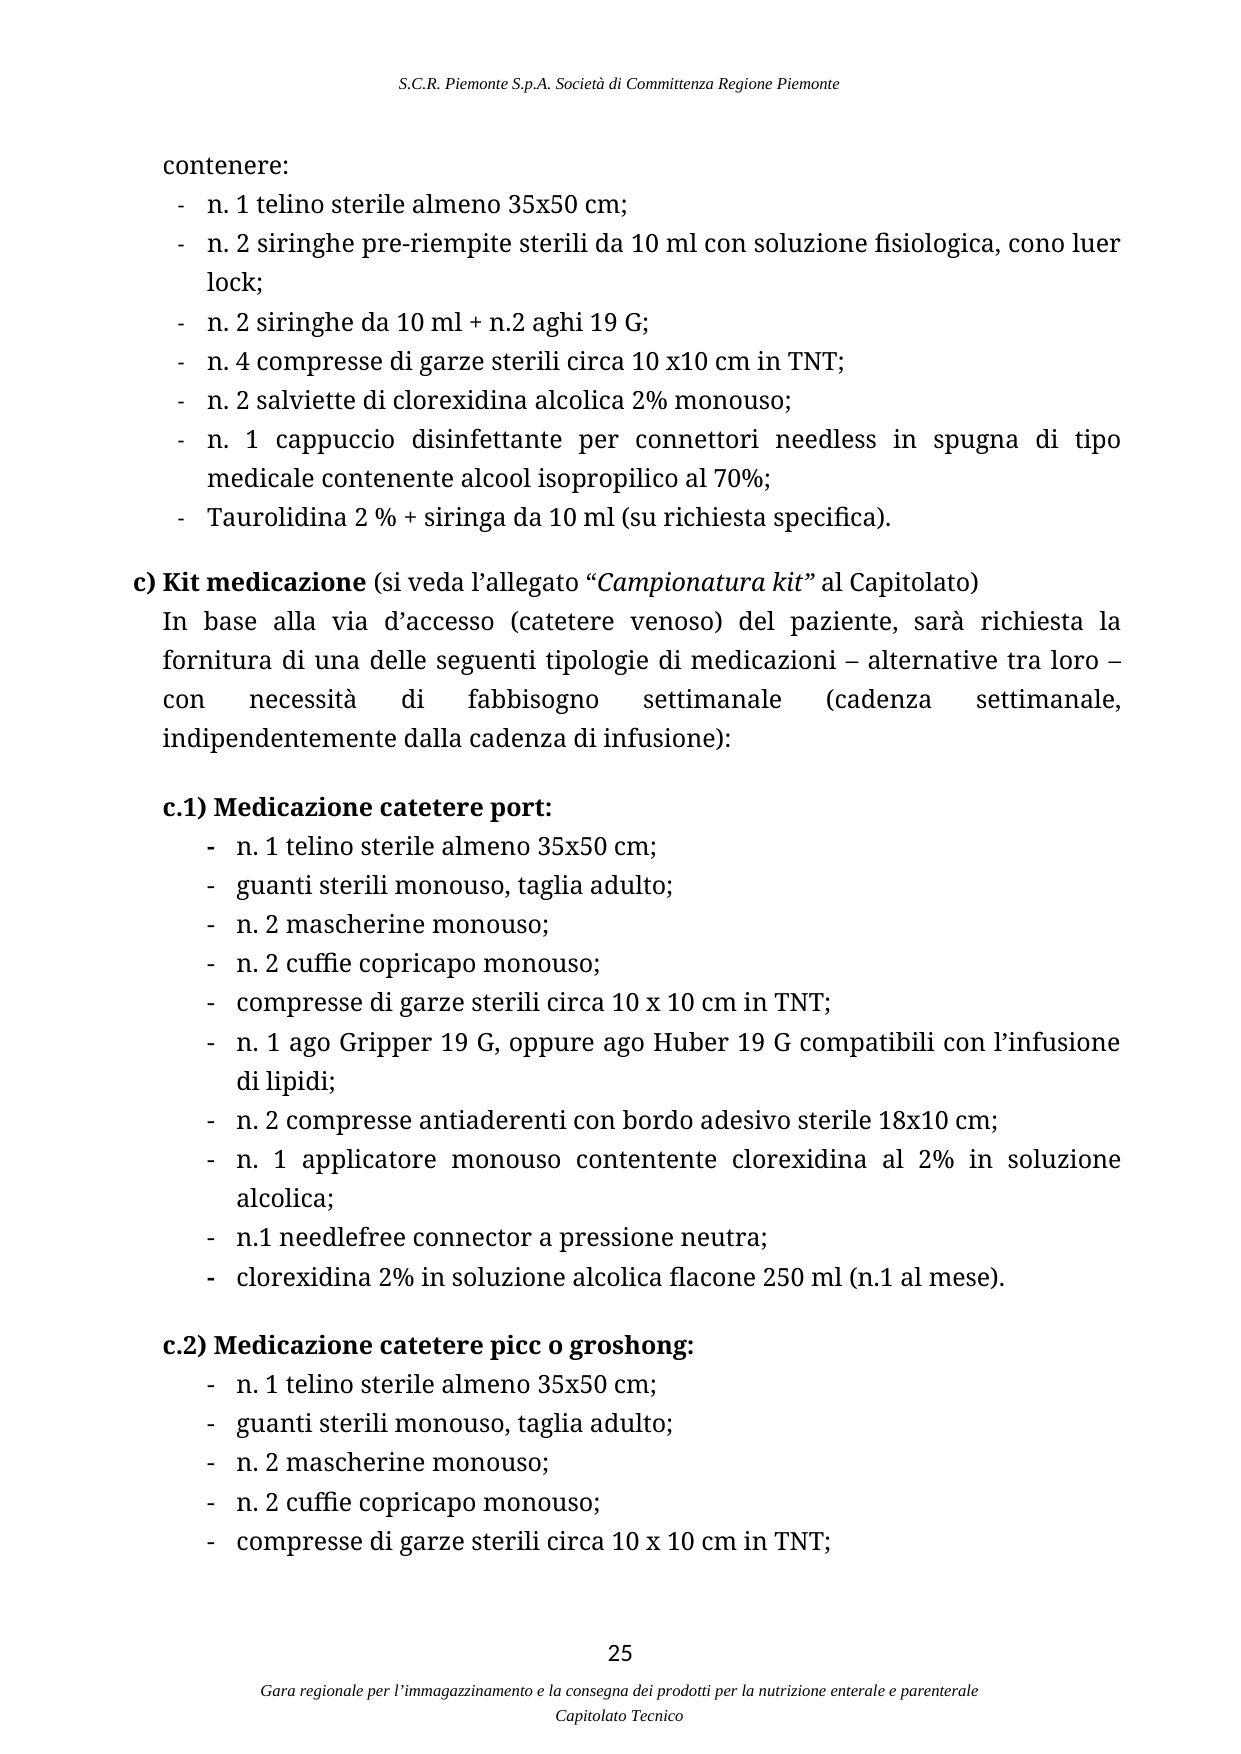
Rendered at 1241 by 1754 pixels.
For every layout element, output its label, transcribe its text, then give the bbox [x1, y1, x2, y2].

list clorexidina 2% in soluzione alcolica flacone 250 ml (n.1 al mese). [207, 1259, 1122, 1293]
list n. 1 cappuccio disinfettante per connettori needless in spugna di tipo medicale contenente alcool isopropilico al 70%; [177, 422, 1122, 495]
list n. 1 telino sterile almeno 35x50 cm; [177, 187, 1122, 221]
list n. 2 mascherine monouso; [207, 907, 1122, 941]
list n. 1 applicatore monouso contentente clorexidina al 2% in soluzione alcolica; [207, 1142, 1122, 1215]
list In base alla via d’accesso (catetere venoso) del paziente, sarà richiesta la fornitura di una delle seguenti tipologie di medicazioni – alternative tra loro – con necessità di fabbisogno settimanale (cadenza settimanale, indipendentemente dalla cadenza di infusione): [162, 603, 1122, 755]
list n. 2 siringhe da 10 ml + n.2 aghi 19 G; [177, 304, 1122, 338]
list compresse di garze sterili circa 10 x 10 cm in TNT; [207, 1523, 1122, 1557]
list n.1 needlefree connector a pressione neutra; [207, 1220, 1122, 1254]
list n. 2 mascherine monouso; [207, 1445, 1122, 1479]
list n. 2 salviette di clorexidina alcolica 2% monouso; [177, 383, 1122, 417]
list compresse di garze sterili circa 10 x 10 cm in TNT; [207, 985, 1122, 1019]
list n. 1 ago Gripper 19 G, oppure ago Huber 19 G compatibili con l’infusione di lipidi; [207, 1024, 1122, 1097]
list n. 2 compresse antiaderenti con bordo adesivo sterile 18x10 cm; [207, 1103, 1122, 1137]
list n. 2 cuffie copricapo monouso; [207, 946, 1122, 980]
list n. 1 telino sterile almeno 35x50 cm; [207, 1367, 1122, 1401]
list Kit medicazione (si veda l’allegato “Campionatura kit” al Capitolato) [133, 564, 1122, 598]
list n. 1 telino sterile almeno 35x50 cm; [207, 828, 1122, 862]
list guanti sterili monouso, taglia adulto; [207, 1406, 1122, 1440]
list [162, 148, 1122, 182]
list n. 2 siringhe pre-riempite sterili da 10 ml con soluzione fisiologica, cono luer lock; [177, 226, 1122, 299]
list n. 2 cuffie copricapo monouso; [207, 1484, 1122, 1518]
list n. 4 compresse di garze sterili circa 10 x10 cm in TNT; [177, 343, 1122, 377]
list guanti sterili monouso, taglia adulto; [207, 868, 1122, 902]
text c.1) Medicazione catetere port: [162, 789, 1122, 823]
text c.2) Medicazione catetere picc o groshong: [162, 1328, 1122, 1362]
list Taurolidina 2 % + siringa da 10 ml (su richiesta specifica). [177, 500, 1122, 534]
